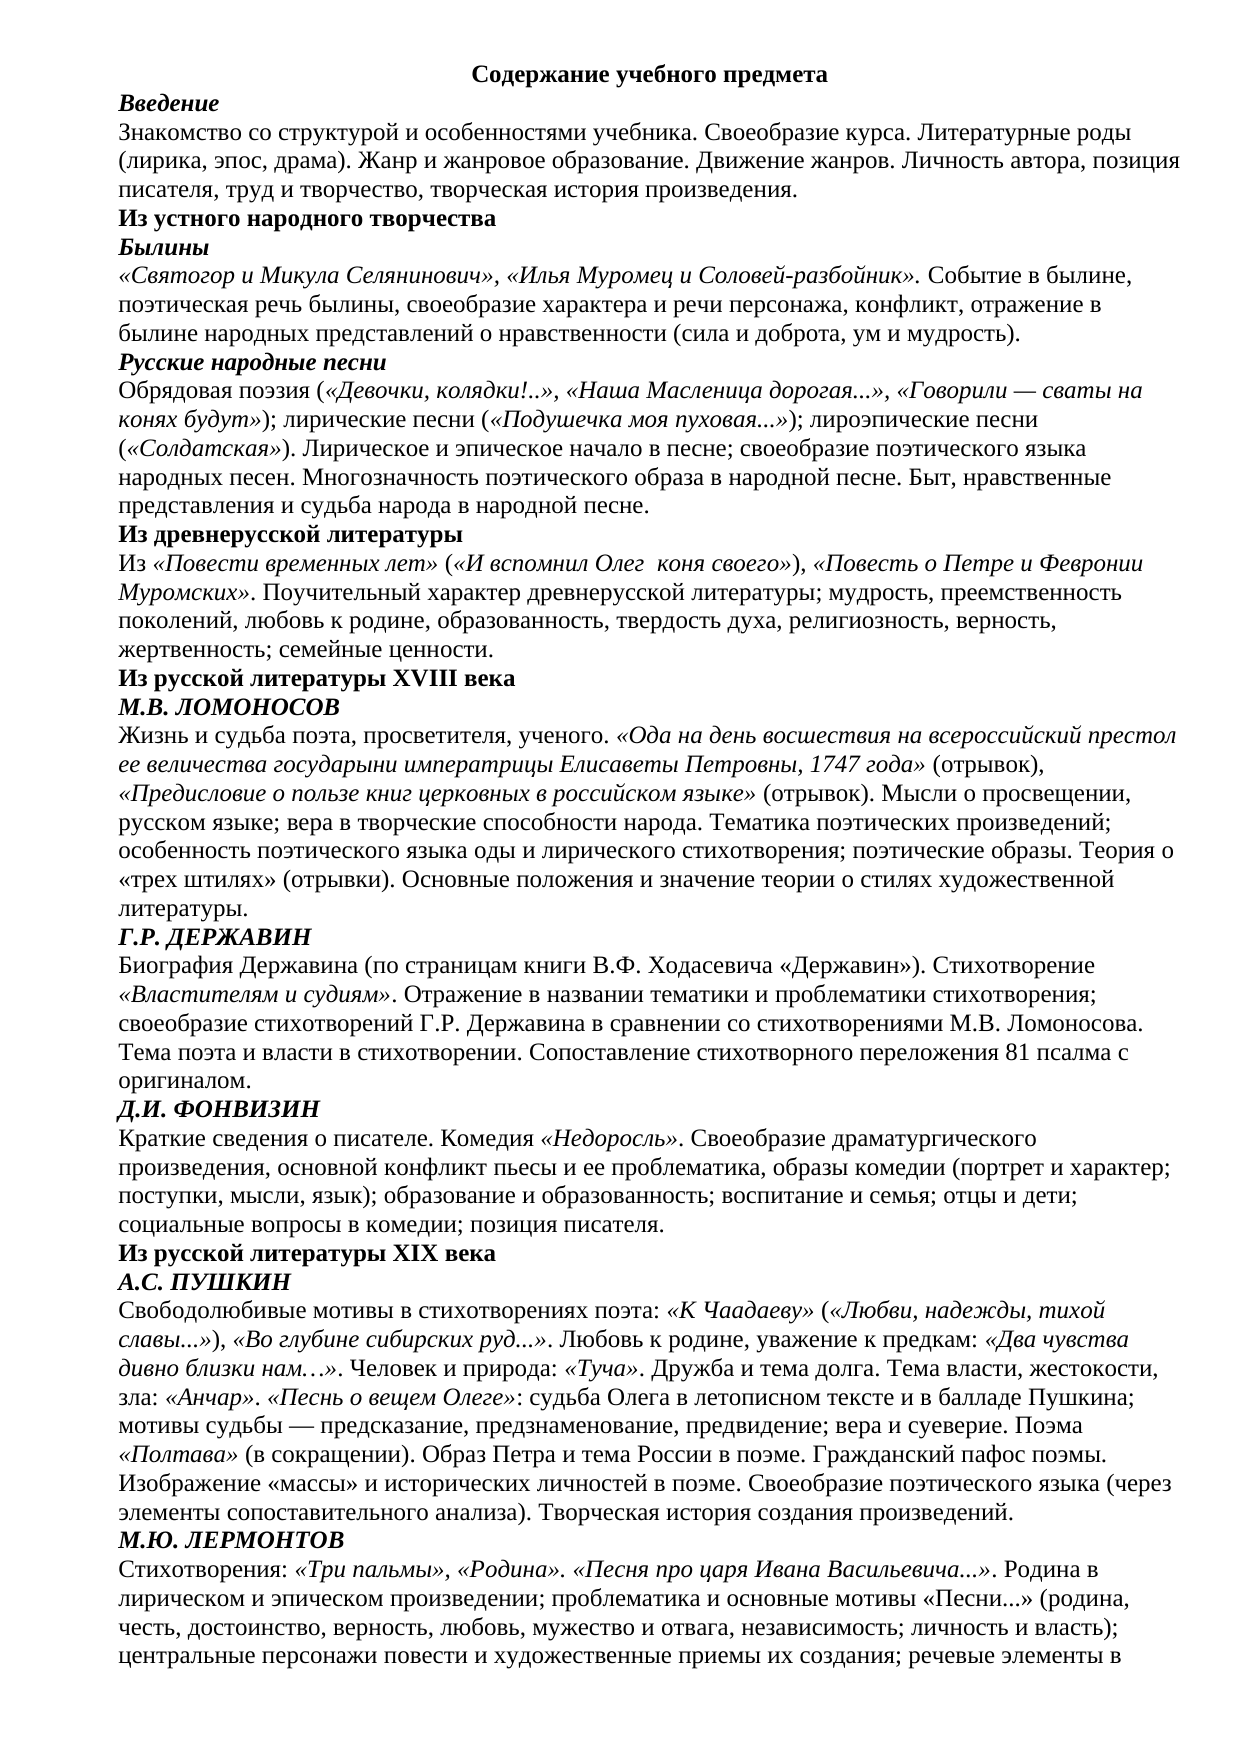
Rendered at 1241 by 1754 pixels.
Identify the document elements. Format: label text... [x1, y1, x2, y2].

text Из русской литературы XIX века [118, 1238, 1181, 1267]
text Из «Повести временных лет» («И вспомнил Олег коня своего»), «Повесть о Петре и Февронии Муромских». Поучительный характер древнерусской литературы; мудрость, преемственность поколений, любовь к родине, образованность, твердость духа, религиозность, верность, жертвенность; семейные ценности. [118, 548, 1181, 663]
text М.В. ЛОМОНОСОВ [118, 692, 1181, 720]
text Г.Р. ДЕРЖАВИН [118, 922, 1181, 950]
text Жизнь и судьба поэта, просветителя, ученого. «Ода на день восшествия на всероссийский престол ее величества государыни императрицы Елисаветы Петровны, 1747 года» (отрывок), «Предисловие о пользе книг церковных в российском языке» (отрывок). Мысли о просвещении, русском языке; вера в творческие способности народа. Тематика поэтических произведений; особенность поэтического языка оды и лирического стихотворения; поэтические образы. Теория о «трех штилях» (отрывки). Основные положения и значение теории о стилях художественной литературы. [118, 720, 1181, 922]
text «Святогор и Микула Селянинович», «Илья Муромец и Соловей-разбойник». Событие в былине, поэтическая речь былины, своеобразие характера и речи персонажа, конфликт, отражение в былине народных представлений о нравственности (сила и доброта, ум и мудрость). [118, 260, 1181, 347]
text Знакомство со структурой и особенностями учебника. Своеобразие курса. Литературные роды (лирика, эпос, драма). Жанр и жанровое образование. Движение жанров. Личность автора, позиция писателя, труд и творчество, творческая история произведения. [118, 117, 1181, 203]
text А.С. ПУШКИН [118, 1267, 1181, 1295]
text Краткие сведения о писателе. Комедия «Недоросль». Своеобразие драматургического произведения, основной конфликт пьесы и ее проблематика, образы комедии (портрет и характер; поступки, мысли, язык); образование и образованность; воспитание и семья; отцы и дети; социальные вопросы в комедии; позиция писателя. [118, 1123, 1181, 1238]
text Свободолюбивые мотивы в стихотворениях поэта: «К Чаадаеву» («Любви, надежды, тихой славы...»), «Во глубине сибирских руд...». Любовь к родине, уважение к предкам: «Два чувства дивно близки нам…». Человек и природа: «Туча». Дружба и тема долга. Тема власти, жестокости, зла: «Анчар». «Песнь о вещем Олеге»: судьба Олега в летописном тексте и в балладе Пушкина; мотивы судьбы — предсказание, предзнаменование, предвидение; вера и суеверие. Поэма «Полтава» (в сокращении). Образ Петра и тема России в поэме. Гражданский пафос поэмы. Изображение «массы» и исторических личностей в поэме. Своеобразие поэтического языка (через элементы сопоставительного анализа). Творческая история создания произведений. [118, 1295, 1181, 1525]
text Из русской литературы XVIII века [118, 663, 1181, 692]
text М.Ю. ЛЕРМОНТОВ [118, 1525, 1181, 1554]
text Д.И. ФОНВИЗИН [118, 1094, 1181, 1123]
text Из устного народного творчества [118, 203, 1181, 232]
text Былины [118, 232, 1181, 260]
text Биография Державина (по страницам книги В.Ф. Ходасевича «Державин»). Стихотворение «Властителям и судиям». Отражение в названии тематики и проблематики стихотворения; своеобразие стихотворений Г.Р. Державина в сравнении со стихотворениями М.В. Ломоносова. Тема поэта и власти в стихотворении. Сопоставление стихотворного переложения 81 псалма с оригиналом. [118, 950, 1181, 1094]
text Русские народные песни [118, 347, 1181, 375]
text Содержание учебного предмета [118, 59, 1181, 88]
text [118, 1554, 1181, 1669]
text Из древнерусской литературы [118, 519, 1181, 548]
text Обрядовая поэзия («Девочки, колядки!..», «Наша Масленица дорогая...», «Говорили — сваты на конях будут»); лирические песни («Подушечка моя пуховая...»); лироэпические песни («Солдатская»). Лирическое и эпическое начало в песне; своеобразие поэтического языка народных песен. Многозначность поэтического образа в народной песне. Быт, нравственные представления и судьба народа в народной песне. [118, 375, 1181, 519]
text Введение [118, 88, 1181, 117]
